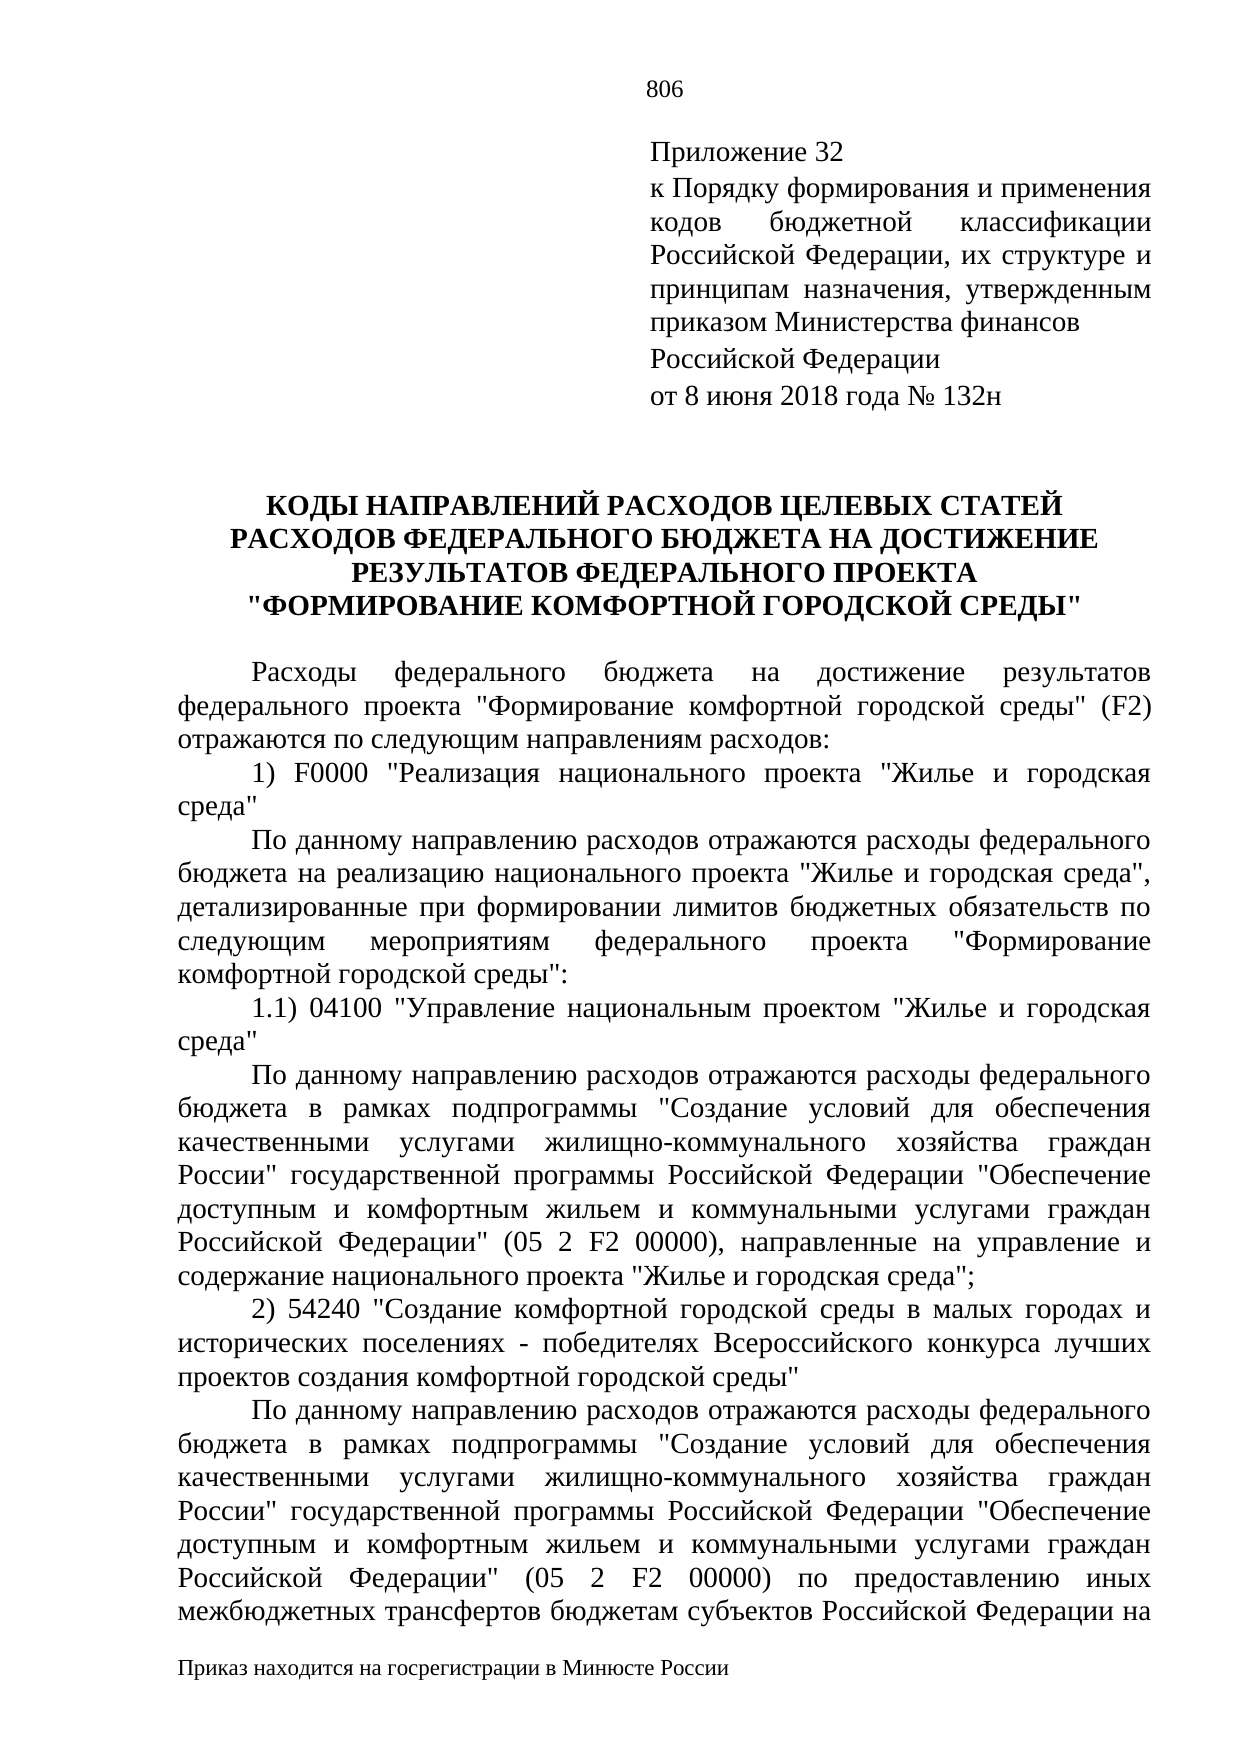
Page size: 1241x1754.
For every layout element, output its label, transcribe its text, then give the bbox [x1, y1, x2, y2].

text 1.1) 04100 "Управление национальным проектом "Жилье и городская среда" [177, 990, 1152, 1057]
text По данному направлению расходов отражаются расходы федерального бюджета на реализацию национального проекта "Жилье и городская среда", детализированные при формировании лимитов бюджетных обязательств по следующим мероприятиям федерального проекта "Формирование комфортной городской среды": [177, 822, 1152, 990]
text Расходы федерального бюджета на достижение результатов федерального проекта "Формирование комфортной городской среды" (F2) отражаются по следующим направлениям расходов: [177, 654, 1152, 755]
text 1) F0000 "Реализация национального проекта "Жилье и городская среда" [177, 755, 1152, 822]
text По данному направлению расходов отражаются расходы федерального бюджета в рамках подпрограммы "Создание условий для обеспечения качественными услугами жилищно-коммунального хозяйства граждан России" государственной программы Российской Федерации "Обеспечение доступным и комфортным жильем и коммунальными услугами граждан Российской Федерации" (05 2 F2 00000), направленные на управление и содержание национального проекта "Жилье и городская среда"; [177, 1057, 1152, 1292]
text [177, 1392, 1152, 1627]
text 2) 54240 "Создание комфортной городской среды в малых городах и исторических поселениях - победителях Всероссийского конкурса лучших проектов создания комфортной городской среды" [177, 1292, 1152, 1392]
text Приложение 32 [650, 134, 1152, 167]
text Российской Федерации [650, 341, 1152, 375]
text РАСХОДОВ ФЕДЕРАЛЬНОГО БЮДЖЕТА НА ДОСТИЖЕНИЕ РЕЗУЛЬТАТОВ ФЕДЕРАЛЬНОГО ПРОЕКТА [177, 521, 1152, 588]
text от 8 июня 2018 года № 132н [650, 378, 1152, 411]
text "ФОРМИРОВАНИЕ КОМФОРТНОЙ ГОРОДСКОЙ СРЕДЫ" [177, 588, 1152, 622]
text к Порядку формирования и применения кодов бюджетной классификации Российской Федерации, их структуре и принципам назначения, утвержденным приказом Министерства финансов [650, 170, 1152, 338]
text КОДЫ НАПРАВЛЕНИЙ РАСХОДОВ ЦЕЛЕВЫХ СТАТЕЙ [177, 488, 1152, 521]
